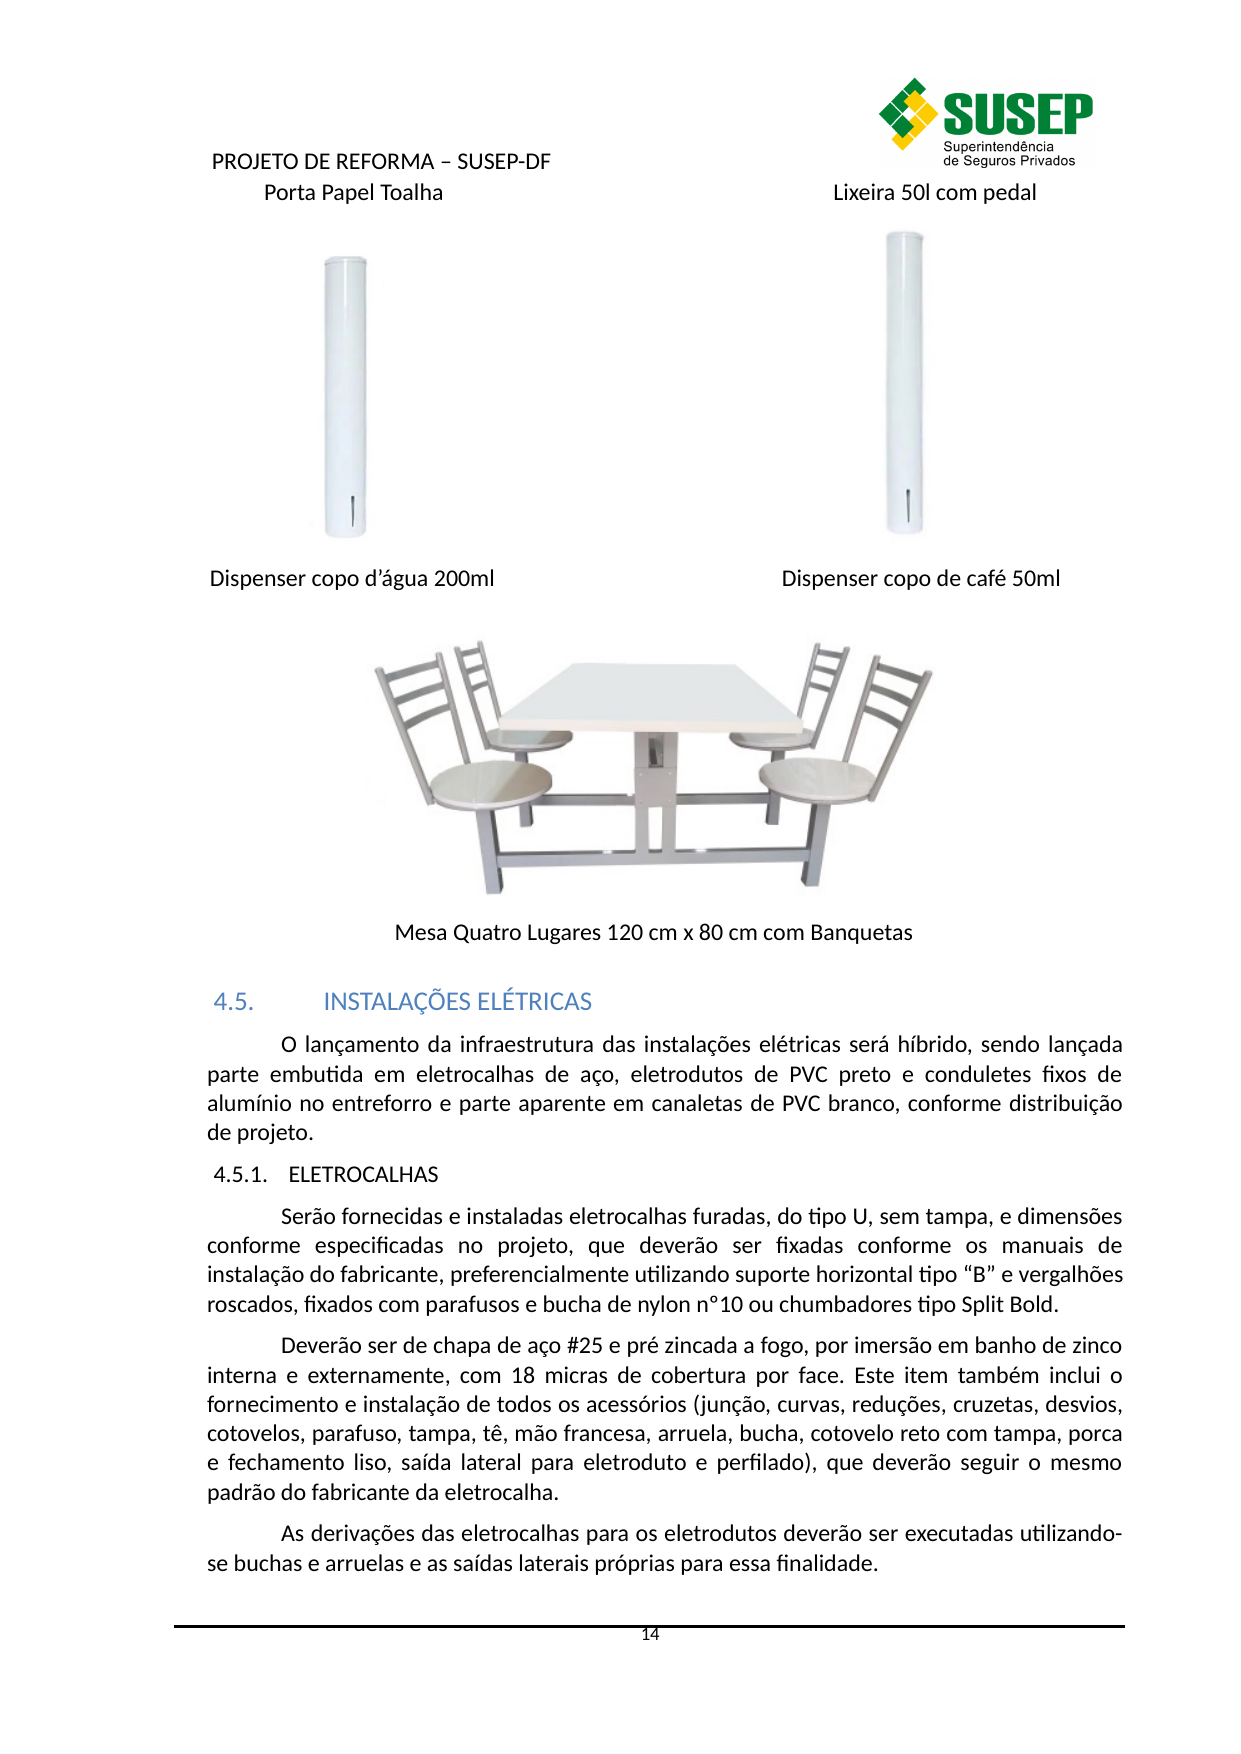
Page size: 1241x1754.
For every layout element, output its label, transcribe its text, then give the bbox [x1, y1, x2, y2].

text Serão fornecidas e instaladas eletrocalhas furadas, do tipo U, sem tampa, e dimensões conforme especificadas no projeto, que deverão ser fixadas conforme os manuais de instalação do fabricante, preferencialmente utilizando suporte horizontal tipo “B” e vergalhões roscados, fixados com parafusos e bucha de nylon nº10 ou chumbadores tipo Split Bold. [207, 1201, 1124, 1318]
text Mesa Quatro Lugares 120 cm x 80 cm com Banquetas [177, 917, 1130, 946]
text Deverão ser de chapa de aço #25 e pré zincada a fogo, por imersão em banho de zinco interna e externamente, com 18 micras de cobertura por face. Este item também inclui o fornecimento e instalação de todos os acessórios (junção, curvas, reduções, cruzetas, desvios, cotovelos, parafuso, tampa, tê, mão francesa, arruela, bucha, cotovelo reto com tampa, porca e fechamento liso, saída lateral para eletroduto e perfilado), que deverão seguir o mesmo padrão do fabricante da eletrocalha. [207, 1330, 1124, 1506]
text As derivações das eletrocalhas para os eletrodutos deverão ser executadas utilizando-se buchas e arruelas e as saídas laterais próprias para essa finalidade. [207, 1518, 1124, 1577]
text O lançamento da infraestrutura das instalações elétricas será híbrido, sendo lançada parte embutida em eletrocalhas de aço, eletrodutos de PVC preto e conduletes fixos de alumínio no entreforro e parte aparente em canaletas de PVC branco, conforme distribuição de projeto. [207, 1029, 1124, 1147]
text Dispenser copo d’água 200ml Dispenser copo de café 50ml [177, 563, 1130, 592]
picture [366, 604, 941, 918]
picture [860, 219, 950, 551]
subtitle INSTALAÇÕES ELÉTRICAS [213, 984, 1130, 1017]
subtitle ELETROCALHAS [213, 1159, 1130, 1188]
text Porta Papel Toalha Lixeira 50l com pedal [177, 177, 1130, 207]
picture [875, 75, 1096, 170]
picture [301, 250, 384, 551]
